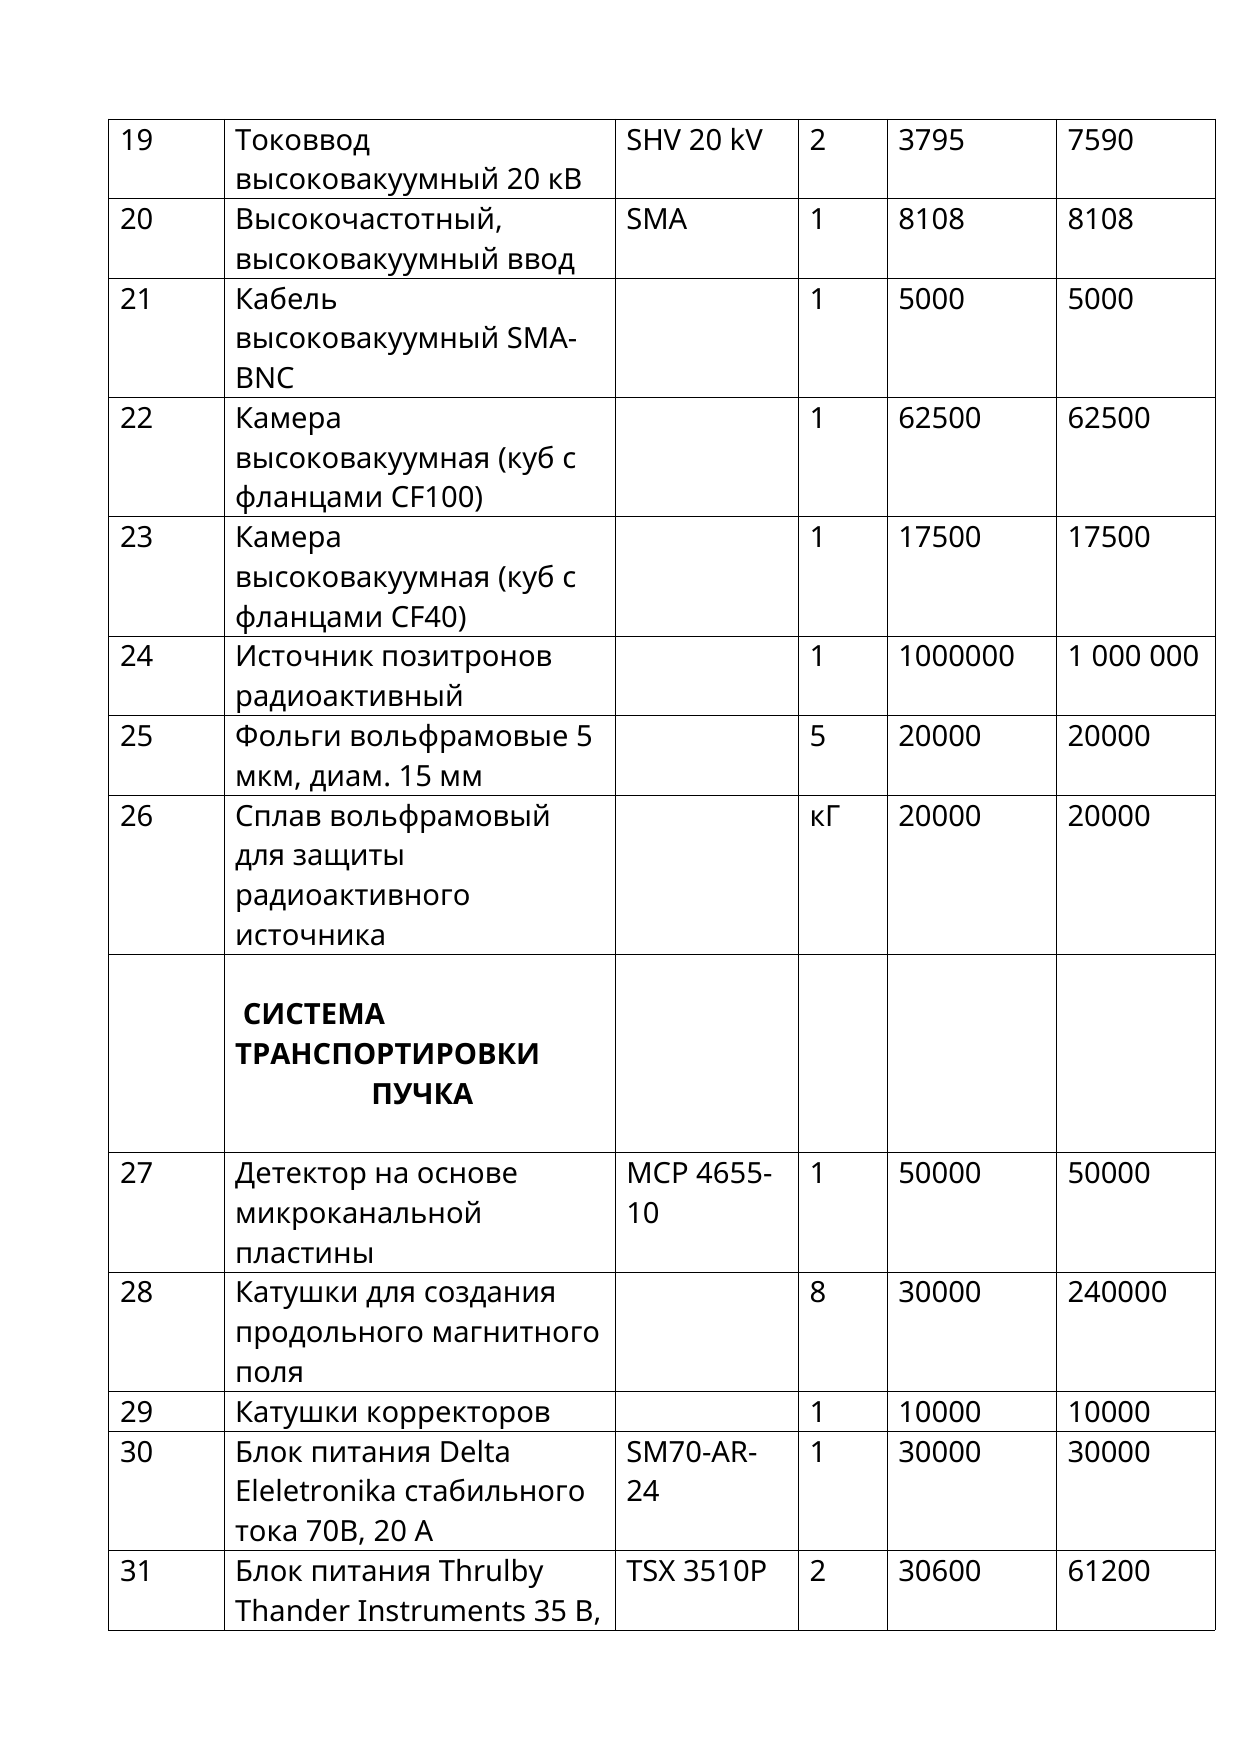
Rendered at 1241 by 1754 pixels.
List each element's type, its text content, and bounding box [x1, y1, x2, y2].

table_cell SHV 20 kV [616, 120, 798, 198]
table_cell [616, 637, 798, 715]
table_cell [616, 1273, 798, 1391]
table_cell 25 [109, 716, 224, 795]
table_cell Катушки корректоров [225, 1392, 615, 1431]
table_cell [799, 955, 887, 1152]
table_cell Высокочастотный, высоковакуумный ввод [225, 199, 615, 278]
table_cell 10000 [888, 1392, 1056, 1431]
table_cell 7590 [1057, 120, 1215, 198]
table_cell 1 [799, 279, 887, 397]
table_cell 5000 [1057, 279, 1215, 397]
table_cell 21 [109, 279, 224, 397]
table_cell Источник позитронов радиоактивный [225, 637, 615, 715]
table_cell [616, 955, 798, 1152]
table_cell 20000 [888, 796, 1056, 954]
table_cell кГ [799, 796, 887, 954]
table_cell 20000 [888, 716, 1056, 795]
table_cell 5000 [888, 279, 1056, 397]
table_cell SM70-AR-24 [616, 1432, 798, 1550]
table_cell 30000 [1057, 1432, 1215, 1550]
table_cell 30000 [888, 1432, 1056, 1550]
table_cell [888, 955, 1056, 1152]
table_cell [1057, 955, 1215, 1152]
table_cell [616, 796, 798, 954]
table_cell Кабель высоковакуумный SMA-BNC [225, 279, 615, 397]
table_cell 61200 [1057, 1551, 1215, 1629]
table_cell Камера высоковакуумная (куб с фланцами CF40) [225, 517, 615, 636]
table_cell 8 [799, 1273, 887, 1391]
table_cell 1 000 000 [1057, 637, 1215, 715]
table_cell СИСТЕМА ТРАНСПОРТИРОВКИ ПУЧКА [225, 955, 615, 1152]
table_cell [616, 279, 798, 397]
table_cell 1 [799, 199, 887, 278]
table_cell 2 [799, 120, 887, 198]
table_cell TSX 3510P [616, 1551, 798, 1629]
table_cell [225, 1551, 615, 1629]
table_cell 20 [109, 199, 224, 278]
table_cell Камера высоковакуумная (куб с фланцами CF100) [225, 398, 615, 516]
table_cell 26 [109, 796, 224, 954]
table_cell 1000000 [888, 637, 1056, 715]
table_cell 62500 [1057, 398, 1215, 516]
table_cell [616, 716, 798, 795]
table_cell 2 [799, 1551, 887, 1629]
table_cell 1 [799, 637, 887, 715]
table_cell 1 [799, 1432, 887, 1550]
table_cell 1 [799, 1392, 887, 1431]
table_cell 19 [109, 120, 224, 198]
table_cell 20000 [1057, 796, 1215, 954]
table_cell [616, 398, 798, 516]
table_cell 17500 [888, 517, 1056, 636]
table_cell 62500 [888, 398, 1056, 516]
table_cell 10000 [1057, 1392, 1215, 1431]
table_cell 5 [799, 716, 887, 795]
table_cell Токоввод высоковакуумный 20 кВ [225, 120, 615, 198]
table_cell 240000 [1057, 1273, 1215, 1391]
table_cell 17500 [1057, 517, 1215, 636]
table_cell 27 [109, 1153, 224, 1272]
table_cell 50000 [1057, 1153, 1215, 1272]
table_cell 8108 [1057, 199, 1215, 278]
table_cell SMA [616, 199, 798, 278]
table_cell 1 [799, 517, 887, 636]
table_cell 1 [799, 398, 887, 516]
table_cell 31 [109, 1551, 224, 1629]
table_cell 20000 [1057, 716, 1215, 795]
table_cell 3795 [888, 120, 1056, 198]
table_cell [616, 1392, 798, 1431]
table_cell MCP 4655-10 [616, 1153, 798, 1272]
table_cell 50000 [888, 1153, 1056, 1272]
table_cell [109, 955, 224, 1152]
table_cell Катушки для создания продольного магнитного поля [225, 1273, 615, 1391]
table_cell Фольги вольфрамовые 5 мкм, диам. 15 мм [225, 716, 615, 795]
table_cell 30 [109, 1432, 224, 1550]
table_cell Сплав вольфрамовый для защиты радиоактивного источника [225, 796, 615, 954]
table_cell 24 [109, 637, 224, 715]
table_cell Детектор на основе микроканальной пластины [225, 1153, 615, 1272]
table_cell 28 [109, 1273, 224, 1391]
table_cell 29 [109, 1392, 224, 1431]
table_cell Блок питания Delta Eleletronika стабильного тока 70В, 20 А [225, 1432, 615, 1550]
table_cell 30000 [888, 1273, 1056, 1391]
table_cell 30600 [888, 1551, 1056, 1629]
table_cell 8108 [888, 199, 1056, 278]
table_cell [616, 517, 798, 636]
table_cell 23 [109, 517, 224, 636]
table_cell 1 [799, 1153, 887, 1272]
table_cell 22 [109, 398, 224, 516]
